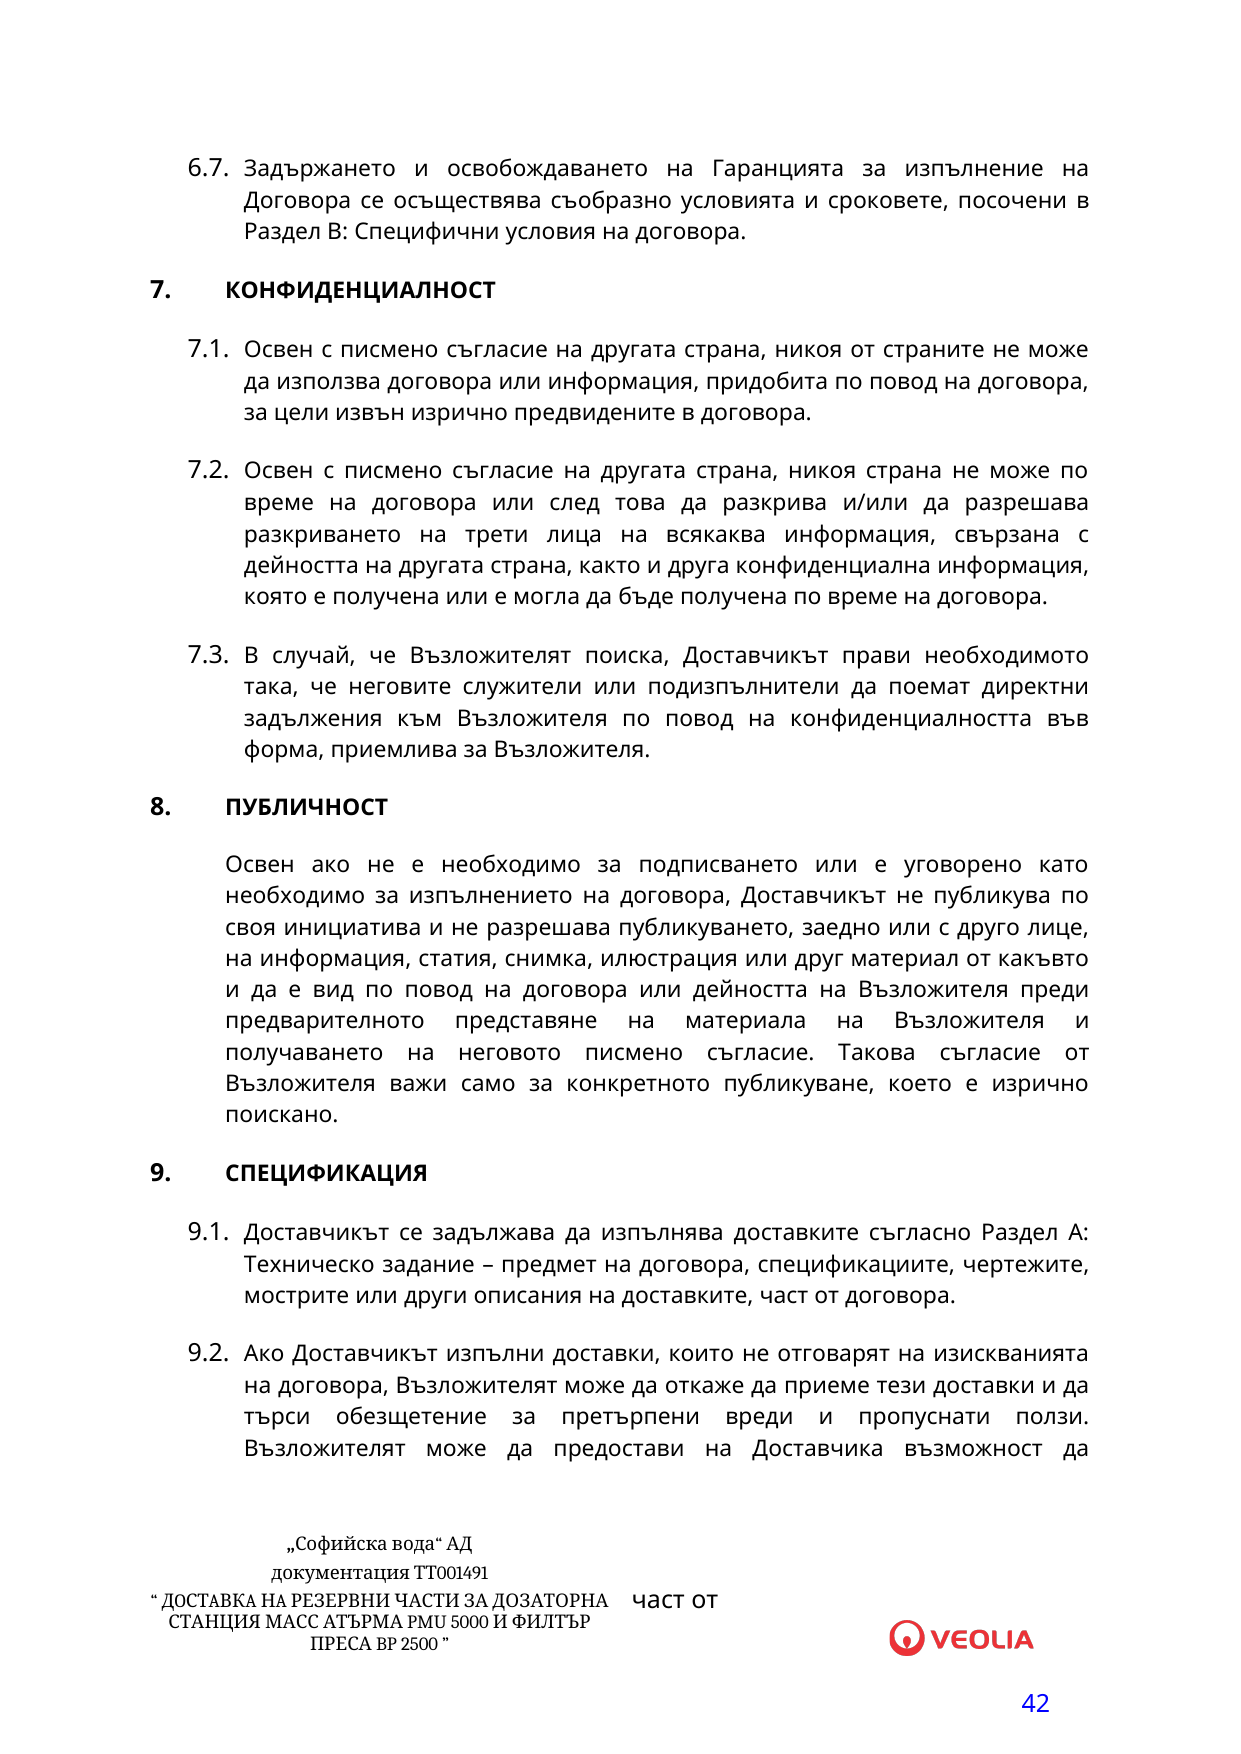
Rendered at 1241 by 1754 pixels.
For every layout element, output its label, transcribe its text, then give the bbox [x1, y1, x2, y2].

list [187, 1335, 1090, 1463]
list Задържането и освобождаването на Гаранцията за изпълнение на Договора се осъществява съобразно условията и сроковете, посочени в Раздел В: Специфични условия на договора. [187, 150, 1090, 247]
list Доставчикът се задължава да изпълнява доставките съгласно Раздел А: Техническо задание – предмет на договора, спецификациите, чертежите, мострите или други описания на доставките, част от договора. [187, 1213, 1090, 1310]
list КОНФИДЕНЦИАЛНОСТ [150, 272, 1090, 306]
list СПЕЦИФИКАЦИЯ [150, 1154, 1090, 1188]
list ПУБЛИЧНОСТ [150, 789, 1090, 823]
list Освен с писмено съгласие на другата страна, никоя от страните не може да използва договора или информация, придобита по повод на договора, за цели извън изрично предвидените в договора. [187, 331, 1090, 427]
text Освен ако не е необходимо за подписването или е уговорено като необходимо за изпълнението на договора, Доставчикът не публикува по своя инициатива и не разрешава публикуването, заедно или с друго лице, на информация, статия, снимка, илюстрация или друг материал от какъвто и да е вид по повод на договора или дейността на Възложителя преди предварителното представяне на материала на Възложителя и получаването на неговото писмено съгласие. Такова съгласие от Възложителя важи само за конкретното публикуване, което е изрично поискано. [225, 848, 1090, 1129]
list Освен с писмено съгласие на другата страна, никоя страна не може по време на договора или след това да разкрива и/или да разрешава разкриването на трети лица на всякаква информация, свързана с дейността на другата страна, както и друга конфиденциална информация, която е получена или е могла да бъде получена по време на договора. [187, 452, 1090, 611]
list В случай, че Възложителят поиска, Доставчикът прави необходимото така, че неговите служители или подизпълнители да поемат директни задължения към Възложителя по повод на конфиденциалността във форма, приемлива за Възложителя. [187, 636, 1090, 764]
picture [889, 1620, 1034, 1656]
